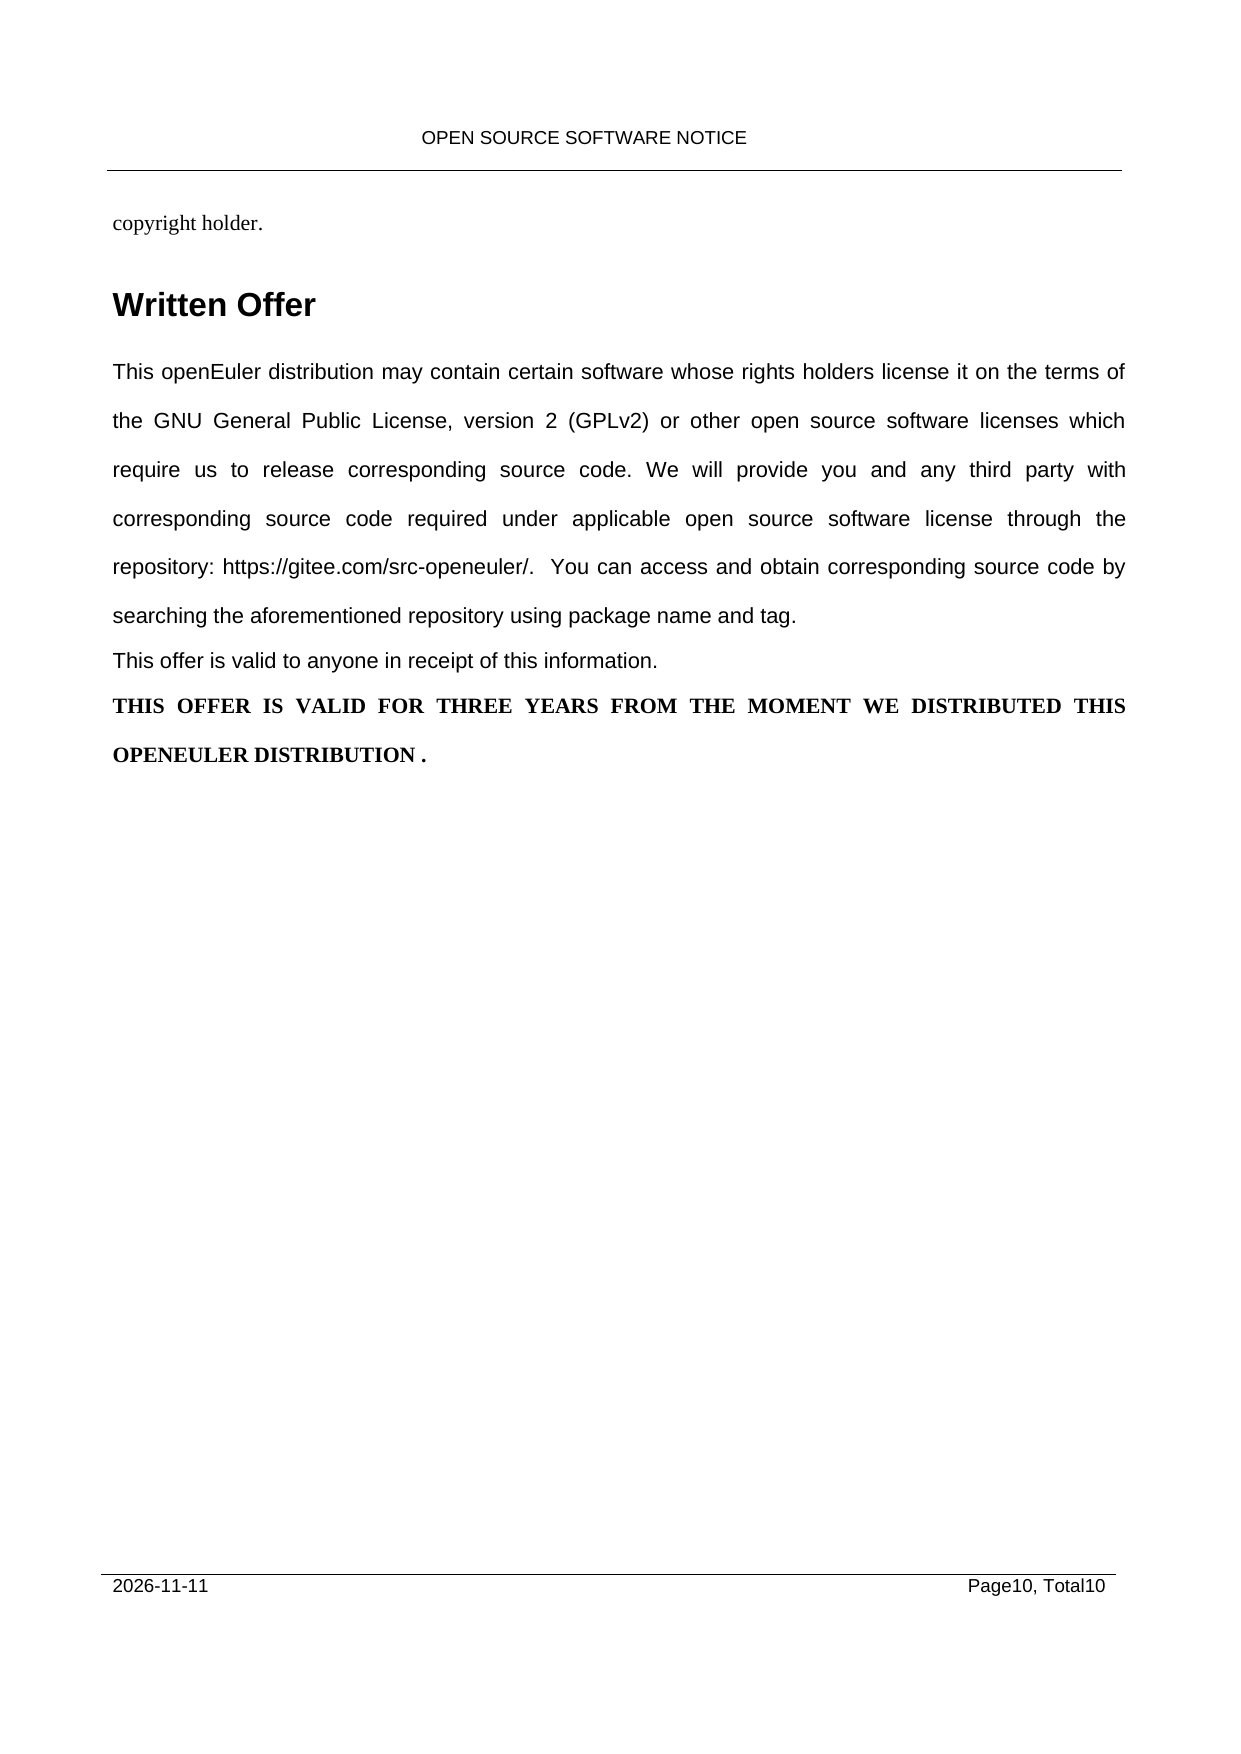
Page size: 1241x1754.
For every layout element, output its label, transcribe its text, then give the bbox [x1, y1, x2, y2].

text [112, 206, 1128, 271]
text Written Offer [112, 271, 1128, 336]
text THIS OFFER IS VALID FOR THREE YEARS FROM THE MOMENT WE DISTRIBUTED THIS OPENEULER DISTRIBUTION . [112, 689, 1128, 771]
text This offer is valid to anyone in receipt of this information. [112, 644, 1128, 677]
text This openEuler distribution may contain certain software whose rights holders license it on the terms of the GNU General Public License, version 2 (GPLv2) or other open source software licenses which require us to release corresponding source code. We will provide you and any third party with corresponding source code required under applicable open source software license through the repository: https://gitee.com/src-openeuler/. You can access and obtain corresponding source code by searching the aforementioned repository using package name and tag. [112, 356, 1128, 632]
